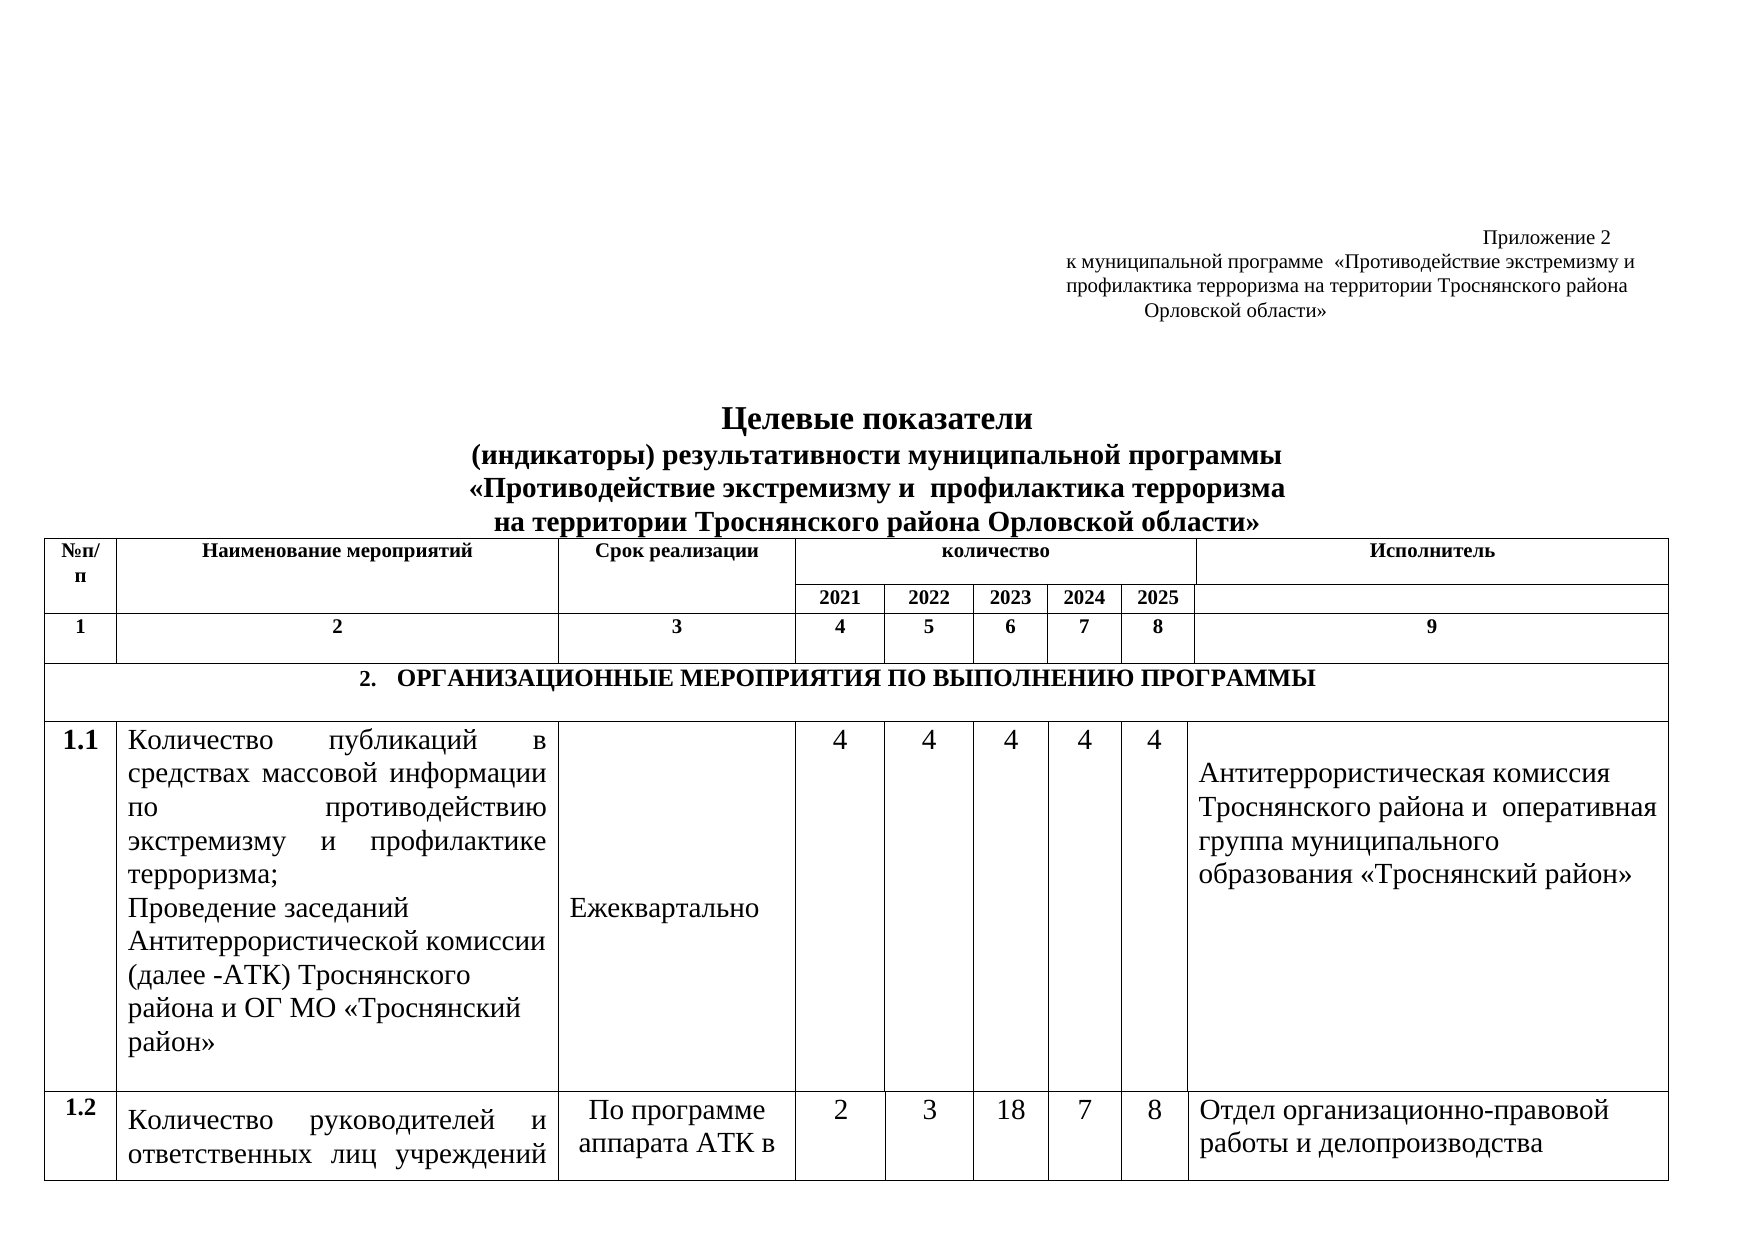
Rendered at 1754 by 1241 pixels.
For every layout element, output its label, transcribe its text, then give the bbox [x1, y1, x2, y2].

table_cell 6 [974, 614, 1047, 662]
text профилактика терроризма на территории Троснянского района [118, 273, 1636, 297]
table_cell 2023 [974, 585, 1047, 613]
table_cell 9 [1195, 614, 1668, 662]
table_cell 2025 [1122, 585, 1194, 613]
table_cell 5 [885, 614, 973, 662]
table_cell 4 [796, 722, 884, 1091]
table_cell Ежеквартально [559, 722, 795, 1091]
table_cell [559, 1092, 795, 1180]
table_header №п/п [45, 539, 116, 613]
table_cell 7 [1048, 614, 1121, 662]
table_cell 2 [796, 1092, 885, 1180]
table_cell 4 [1122, 722, 1187, 1091]
table_cell 1.1 [45, 722, 116, 1091]
text Целевые показатели [118, 398, 1636, 437]
table_cell Антитеррористическая комиссия Троснянского района и оперативная группа муниципального образования «Троснянский район» [1188, 722, 1668, 1091]
table_cell Количество публикаций в средствах массовой информации по противодействию экстремизму и профилактике терроризма; Проведение заседаний Антитеррористической комиссии (далее -АТК) Троснянского района и ОГ МО «Троснянский район» [117, 722, 558, 1091]
table_header количество [796, 539, 1196, 583]
text Орловской области» [118, 297, 1636, 322]
table_cell 2021 [796, 585, 884, 613]
table_header Исполнитель [1197, 539, 1668, 583]
table_cell ОРГАНИЗАЦИОННЫЕ МЕРОПРИЯТИЯ ПО ВЫПОЛНЕНИЮ ПРОГРАММЫ [45, 664, 1668, 721]
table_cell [1189, 1092, 1668, 1180]
table_cell 2022 [885, 585, 973, 613]
text на территории Троснянского района Орловской области» [118, 504, 1636, 537]
table_cell 1.2 [45, 1092, 116, 1180]
table_header Срок реализации [559, 539, 795, 613]
table_cell 7 [1049, 1092, 1121, 1180]
table_cell 4 [796, 614, 884, 662]
table_cell [1195, 585, 1668, 613]
table_cell 2 [117, 614, 558, 662]
text Приложение 2 [118, 225, 1636, 249]
table_cell 1 [45, 614, 116, 662]
table_cell 8 [1122, 614, 1194, 662]
table_cell 4 [974, 722, 1048, 1091]
table_header Наименование мероприятий [117, 539, 558, 613]
table_cell 2024 [1048, 585, 1121, 613]
table_cell 3 [559, 614, 795, 662]
text к муниципальной программе «Противодействие экстремизму и [118, 249, 1636, 273]
table_cell 8 [1122, 1092, 1188, 1180]
text (индикаторы) результативности муниципальной программы [118, 437, 1636, 470]
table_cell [117, 1092, 558, 1180]
table_cell 4 [1049, 722, 1121, 1091]
text «Противодействие экстремизму и профилактика терроризма [118, 470, 1636, 504]
table_cell 4 [885, 722, 973, 1091]
table_cell 3 [886, 1092, 973, 1180]
table_cell 18 [974, 1092, 1048, 1180]
